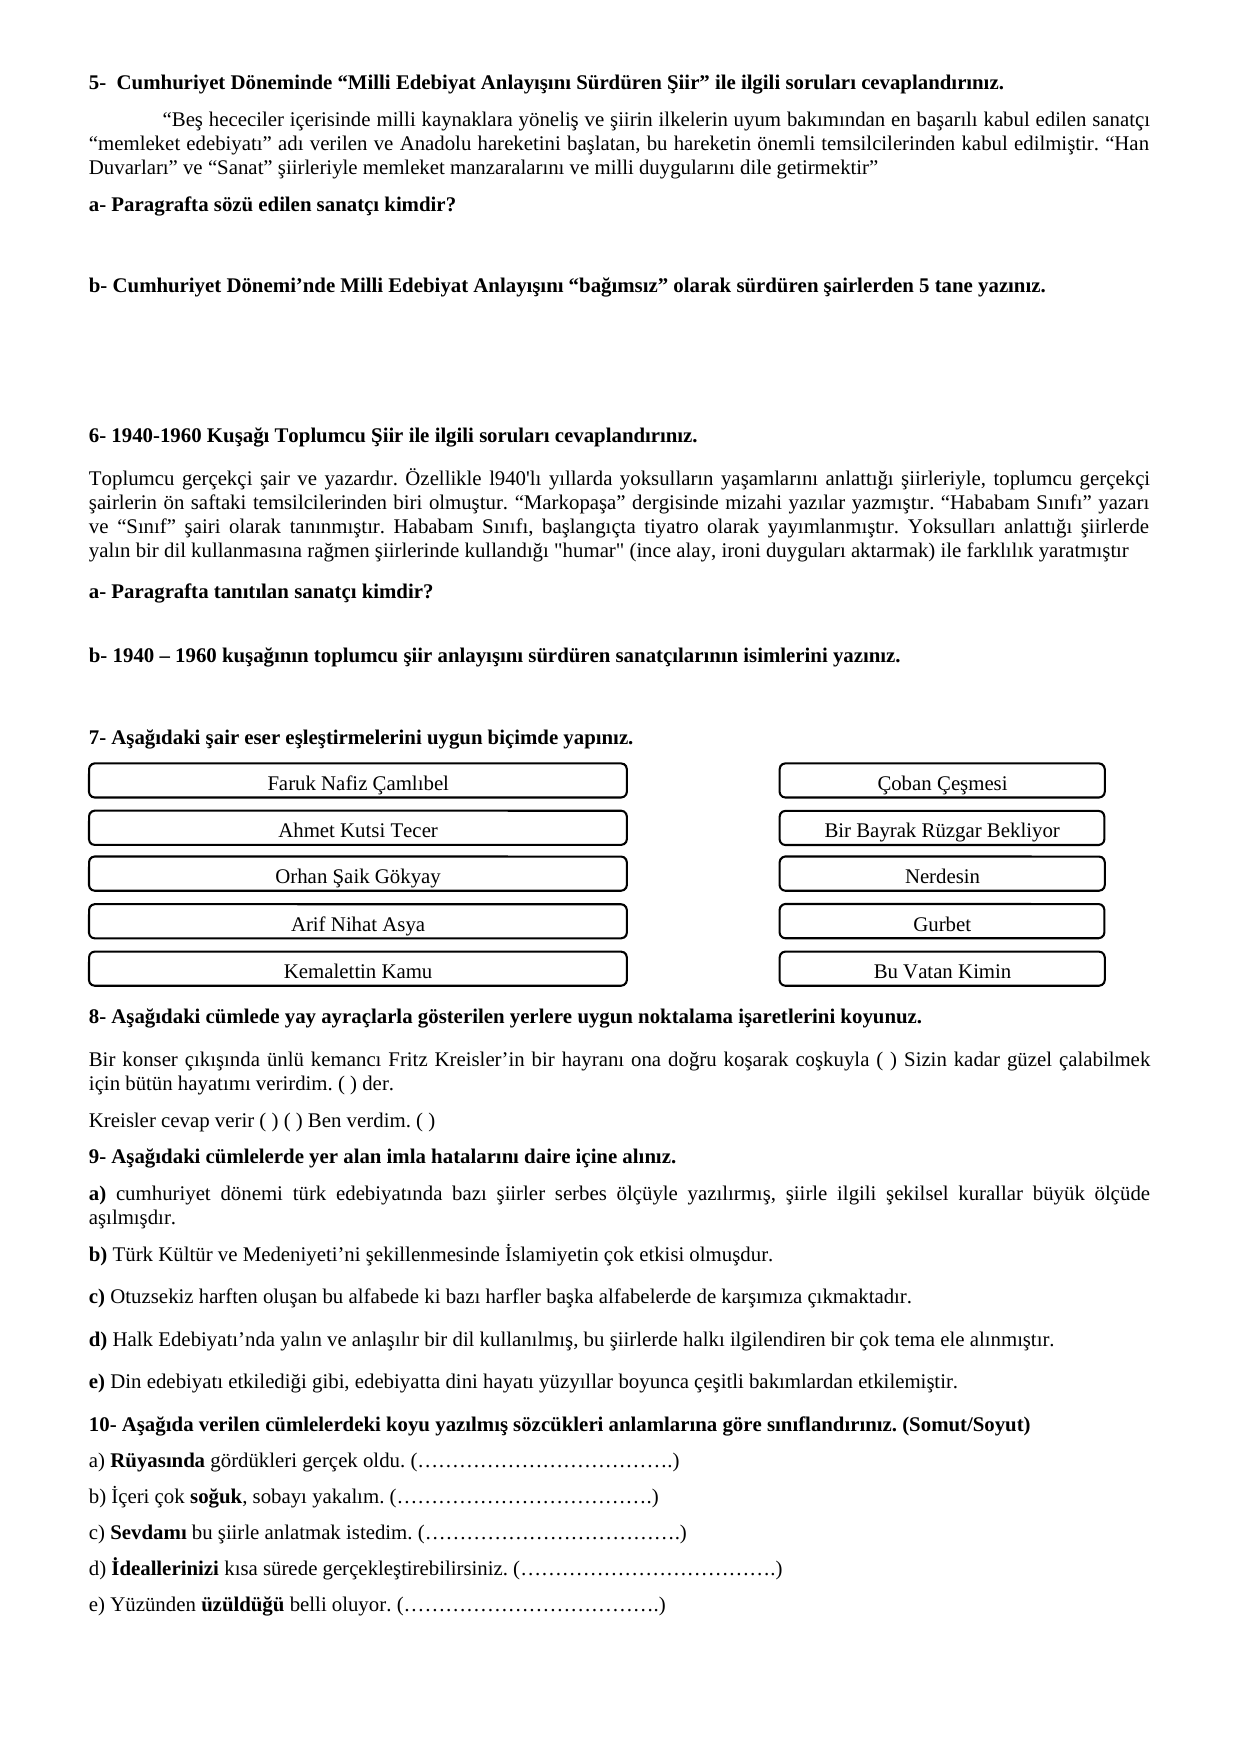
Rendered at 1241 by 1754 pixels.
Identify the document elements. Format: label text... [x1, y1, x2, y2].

text a- Paragrafta tanıtılan sanatçı kimdir? [89, 578, 1152, 603]
list Yüzünden üzüldüğü belli oluyor. (……………………………….) [89, 1592, 1152, 1616]
list 10- Aşağıda verilen cümlelerdeki koyu yazılmış sözcükleri anlamlarına göre sınıflandırınız. (Somut/Soyut) [89, 1412, 1152, 1436]
text b) Türk Kültür ve Medeniyeti’ni şekillenmesinde İslamiyetin çok etkisi olmuşdur. [89, 1241, 1152, 1266]
text c) Otuzsekiz harften oluşan bu alfabede ki bazı harfler başka alfabelerde de karşımıza çıkmaktadır. [89, 1284, 1152, 1308]
text Bir konser çıkışında ünlü kemancı Fritz Kreisler’in bir hayranı ona doğru koşarak coşkuyla ( ) Sizin kadar güzel çalabilmek için bütün hayatımı verirdim. ( ) der. [89, 1047, 1152, 1095]
text 8- Aşağıdaki cümlede yay ayraçlarla gösterilen yerlere uygun noktalama işaretlerini koyunuz. [89, 1004, 1152, 1028]
text 9- Aşağıdaki cümlelerde yer alan imla hatalarını daire içine alınız. [89, 1144, 1152, 1168]
text b- 1940 – 1960 kuşağının toplumcu şiir anlayışını sürdüren sanatçılarının isimlerini yazınız. [89, 643, 1152, 667]
text a- Paragrafta sözü edilen sanatçı kimdir? [89, 192, 1152, 216]
text d) Halk Edebiyatı’nda yalın ve anlaşılır bir dil kullanılmış, bu şiirlerde halkı ilgilendiren bir çok tema ele alınmıştır. [89, 1327, 1152, 1351]
list Sevdamı bu şiirle anlatmak istedim. (……………………………….) [89, 1520, 1152, 1544]
list Rüyasında gördükleri gerçek oldu. (……………………………….) [89, 1448, 1152, 1472]
text “Beş hececiler içerisinde milli kaynaklara yöneliş ve şiirin ilkelerin uyum bakımından en başarılı kabul edilen sanatçı “memleket edebiyatı” adı verilen ve Anadolu hareketini başlatan, bu hareketin önemli temsilcilerinden kabul edilmiştir. “Han Duvarları” ve “Sanat” şiirleriyle memleket manzaralarını ve milli duygularını dile getirmektir” [89, 107, 1152, 179]
text a) cumhuriyet dönemi türk edebiyatında bazı şiirler serbes ölçüyle yazılırmış, şiirle ilgili şekilsel kurallar büyük ölçüde aşılmışdır. [89, 1181, 1152, 1229]
list İçeri çok soğuk, sobayı yakalım. (……………………………….) [89, 1484, 1152, 1508]
text 5- Cumhuriyet Döneminde “Milli Edebiyat Anlayışını Sürdüren Şiir” ile ilgili soruları cevaplandırınız. [89, 70, 1152, 94]
list İdeallerinizi kısa sürede gerçekleştirebilirsiniz. (……………………………….) [89, 1556, 1152, 1580]
text 7- Aşağıdaki şair eser eşleştirmelerini uygun biçimde yapınız. [89, 725, 1152, 749]
text b- Cumhuriyet Dönemi’nde Milli Edebiyat Anlayışını “bağımsız” olarak sürdüren şairlerden 5 tane yazınız. [89, 273, 1152, 297]
text 6- 1940-1960 Kuşağı Toplumcu Şiir ile ilgili soruları cevaplandırınız. [89, 423, 1152, 447]
text Kreisler cevap verir ( ) ( ) Ben verdim. ( ) [89, 1108, 1152, 1132]
text Toplumcu gerçekçi şair ve yazardır. Özellikle l940'lı yıllarda yoksulların yaşamlarını anlattığı şiirleriyle, toplumcu gerçekçi şairlerin ön saftaki temsilcilerinden biri olmuştur. “Markopaşa” dergisinde mizahi yazılar yazmıştır. “Hababam Sınıfı” yazarı ve “Sınıf” şairi olarak tanınmıştır. Hababam Sınıfı, başlangıçta tiyatro olarak yayımlanmıştır. Yoksulları anlattığı şiirlerde yalın bir dil kullanmasına rağmen şiirlerinde kullandığı "humar" (ince alay, ironi duyguları aktarmak) ile farklılık yaratmıştır [89, 466, 1152, 562]
text e) Din edebiyatı etkilediği gibi, edebiyatta dini hayatı yüzyıllar boyunca çeşitli bakımlardan etkilemiştir. [89, 1369, 1152, 1393]
